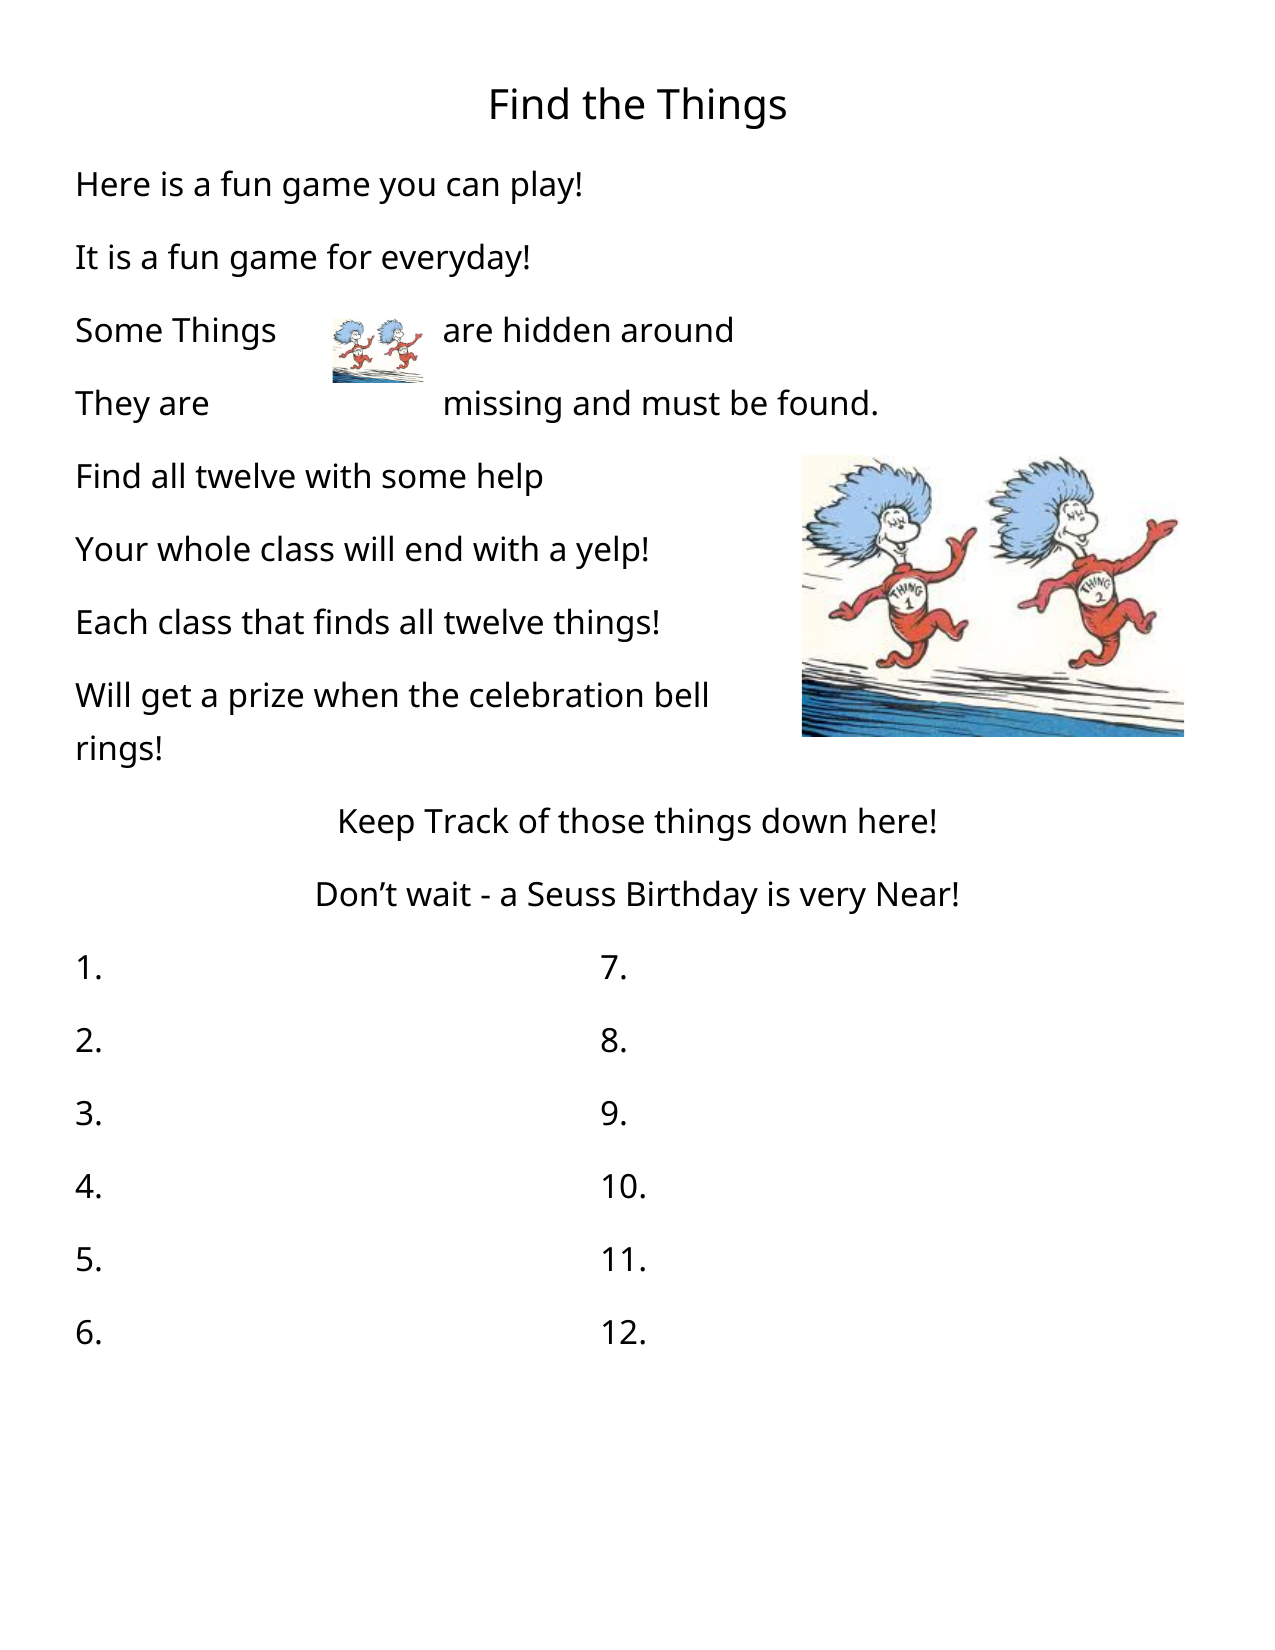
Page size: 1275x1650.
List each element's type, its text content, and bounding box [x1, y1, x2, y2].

picture [332, 318, 424, 381]
text 6. 12. [75, 1308, 1200, 1354]
text 3. 9. [75, 1089, 1200, 1135]
picture [801, 644, 1185, 672]
text Here is a fun game you can play! [75, 161, 1200, 206]
text Find the Things [75, 75, 1200, 132]
text Each class that finds all twelve things! [75, 599, 1200, 644]
text 5. 11. [75, 1236, 1200, 1281]
text 1. 7. [75, 943, 1200, 989]
text Some Things are hidden around [75, 307, 1200, 352]
text Will get a prize when the celebration bell rings! [75, 672, 1200, 770]
text 2. 8. [75, 1016, 1200, 1062]
text Keep Track of those things down here! [75, 797, 1200, 843]
text They are missing and must be found. [75, 380, 1200, 426]
picture [801, 498, 1185, 526]
text Your whole class will end with a yelp! [75, 526, 1200, 572]
text It is a fun game for everyday! [75, 234, 1200, 279]
text Find all twelve with some help [75, 453, 1200, 498]
text Don’t wait - a Seuss Birthday is very Near! [75, 870, 1200, 916]
picture [801, 572, 1185, 599]
text 4. 10. [75, 1162, 1200, 1208]
